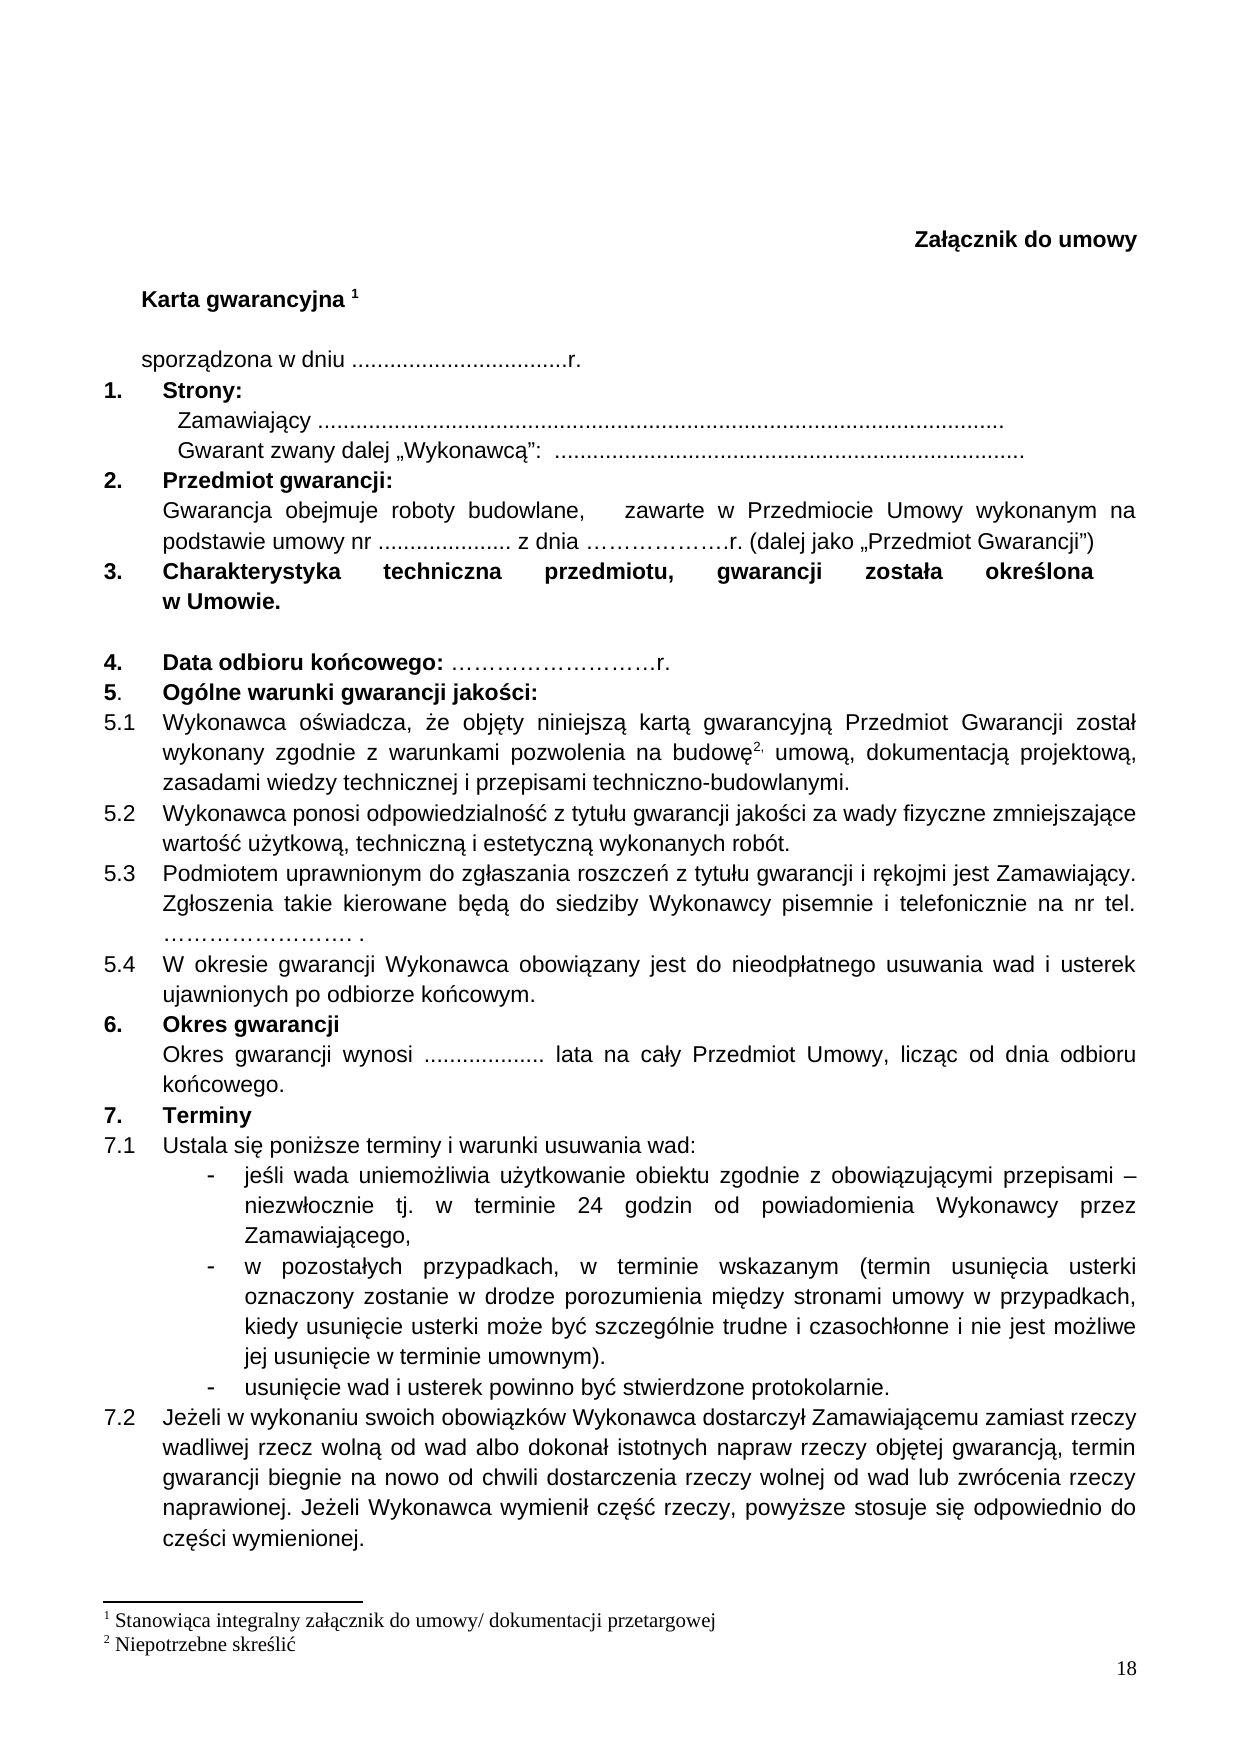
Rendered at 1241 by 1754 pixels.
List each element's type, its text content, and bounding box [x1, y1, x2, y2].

text 5.4 W okresie gwarancji Wykonawca obowiązany jest do nieodpłatnego usuwania wad i usterek ujawnionych po odbiorze końcowym. [103, 951, 1137, 1007]
list Strony: [103, 377, 1137, 403]
list jeśli wada uniemożliwia użytkowanie obiektu zgodnie z obowiązującymi przepisami – niezwłocznie tj. w terminie 24 godzin od powiadomienia Wykonawcy przez Zamawiającego, [207, 1162, 1137, 1249]
text Załącznik do umowy [141, 226, 1137, 252]
text Okres gwarancji wynosi ................... lata na cały Przedmiot Umowy, licząc od dnia odbioru końcowego. [162, 1041, 1137, 1098]
list w pozostałych przypadkach, w terminie wskazanym (termin usunięcia usterki oznaczony zostanie w drodze porozumienia między stronami umowy w przypadkach, kiedy usunięcie usterki może być szczególnie trudne i czasochłonne i nie jest możliwe jej usunięcie w terminie umownym). [207, 1253, 1137, 1370]
text 7.2 Jeżeli w wykonaniu swoich obowiązków Wykonawca dostarczył Zamawiającemu zamiast rzeczy wadliwej rzecz wolną od wad albo dokonał istotnych napraw rzeczy objętej gwarancją, termin gwarancji biegnie na nowo od chwili dostarczenia rzeczy wolnej od wad lub zwrócenia rzeczy naprawionej. Jeżeli Wykonawca wymienił część rzeczy, powyższe stosuje się odpowiednio do części wymienionej. [103, 1404, 1137, 1551]
text 5.3 Podmiotem uprawnionym do zgłaszania roszczeń z tytułu gwarancji i rękojmi jest Zamawiający. Zgłoszenia takie kierowane będą do siedziby Wykonawcy pisemnie i telefonicznie na nr tel. ……………………. . [103, 860, 1137, 947]
list Charakterystyka techniczna przedmiotu, gwarancji została określona w Umowie. [103, 558, 1137, 614]
text sporządzona w dniu ..................................r. [141, 346, 1137, 373]
list usunięcie wad i usterek powinno być stwierdzone protokolarnie. [207, 1373, 1137, 1400]
text 5.1 Wykonawca oświadcza, że objęty niniejszą kartą gwarancyjną Przedmiot Gwarancji został wykonany zgodnie z warunkami pozwolenia na budowę, umową, dokumentacją projektową, zasadami wiedzy technicznej i przepisami techniczno-budowlanymi. [103, 709, 1137, 796]
text 7.1 Ustala się poniższe terminy i warunki usuwania wad: [103, 1132, 1137, 1158]
list Przedmiot gwarancji: [103, 467, 1137, 494]
text 6. Okres gwarancji [103, 1011, 1137, 1037]
text 5. Ogólne warunki gwarancji jakości: [103, 679, 1137, 705]
text 5.2 Wykonawca ponosi odpowiedzialność z tytułu gwarancji jakości za wady fizyczne zmniejszające wartość użytkową, techniczną i estetyczną wykonanych robót. [103, 799, 1137, 856]
text Gwarancja obejmuje roboty budowlane, zawarte w Przedmiocie Umowy wykonanym na podstawie umowy nr ..................... z dnia ……………….r. (dalej jako „Przedmiot Gwarancji”) [162, 497, 1137, 554]
text Zamawiający ............................................................................................................ [162, 407, 1137, 433]
text 7. Terminy [103, 1102, 1137, 1128]
text 4. Data odbioru końcowego: ………………………r. [103, 648, 1137, 675]
text Gwarant zwany dalej „Wykonawcą”: .......................................................................... [162, 437, 1137, 463]
text Karta gwarancyjna [141, 286, 1137, 312]
